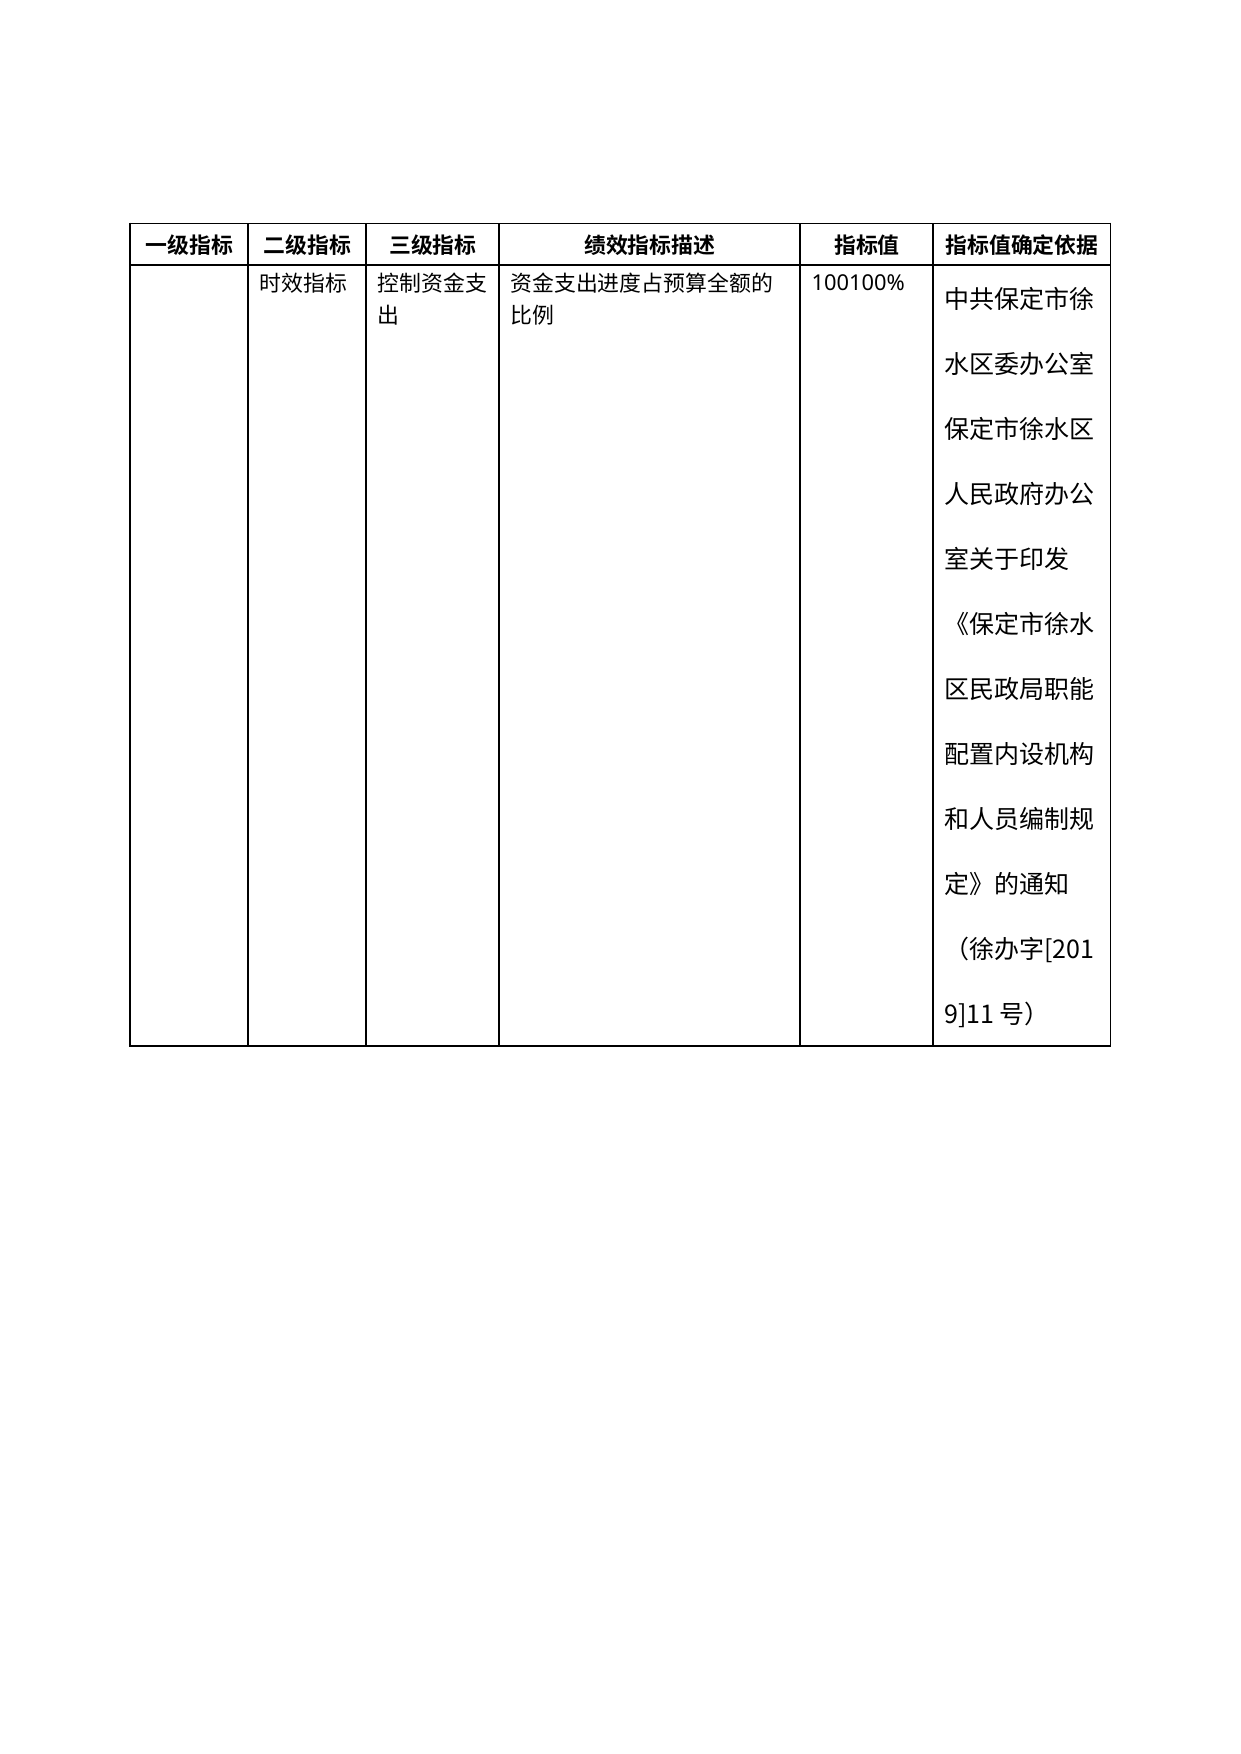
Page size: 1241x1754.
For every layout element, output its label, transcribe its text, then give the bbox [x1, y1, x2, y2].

table_header 三级指标 [367, 224, 498, 264]
table_cell 100100% [801, 266, 932, 1045]
table_cell 时效指标 [249, 266, 365, 1045]
table_header 指标值确定依据 [934, 224, 1110, 264]
table_cell 中共保定市徐水区委办公室 保定市徐水区人民政府办公室关于印发《保定市徐水区民政局职能配置内设机构和人员编制规定》的通知（徐办字[2019]11号） [934, 266, 1110, 1045]
table_header 指标值 [801, 224, 932, 264]
table_header 二级指标 [249, 224, 365, 264]
table_cell 控制资金支出 [367, 266, 498, 1045]
table_header 绩效指标描述 [500, 224, 799, 264]
table_header 一级指标 [131, 224, 247, 264]
table_cell 资金支出进度占预算全额的比例 [500, 266, 799, 1045]
